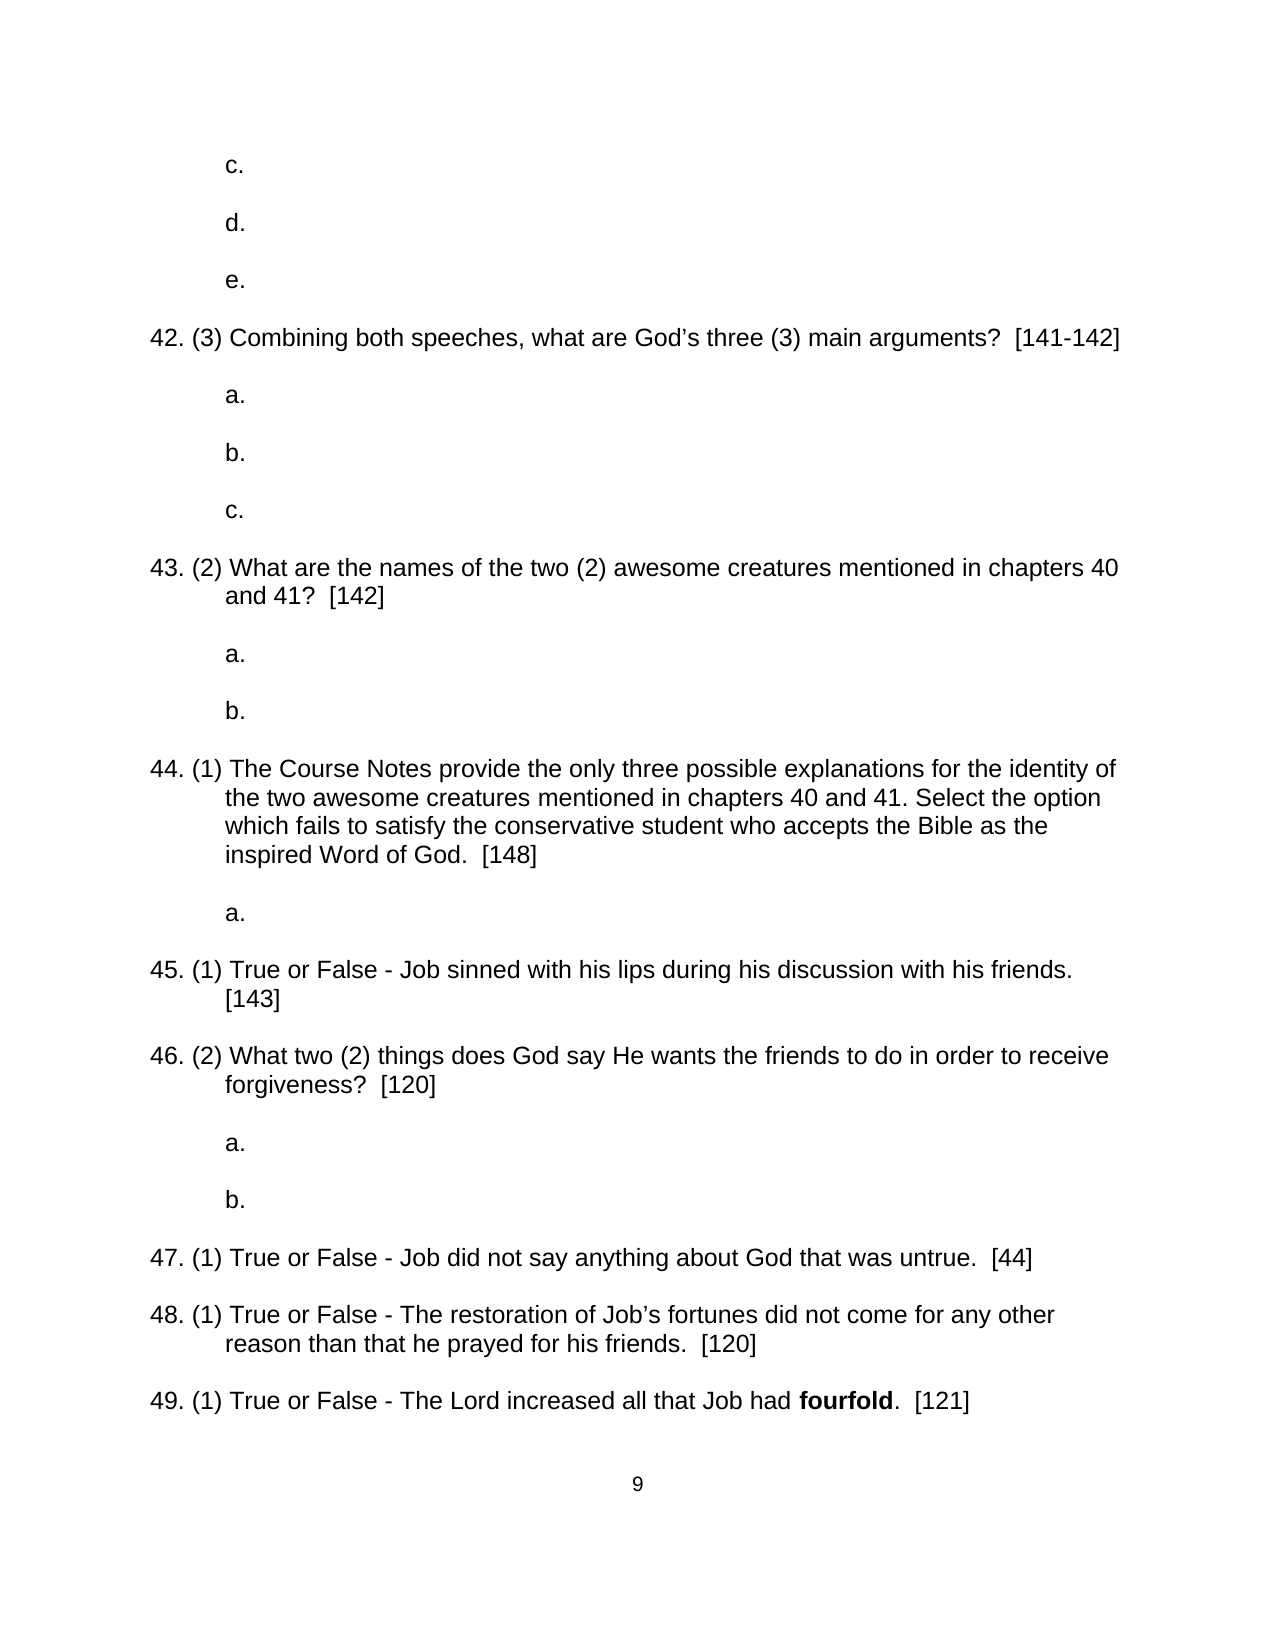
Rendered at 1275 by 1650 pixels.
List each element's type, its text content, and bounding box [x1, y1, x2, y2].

text b. [225, 1185, 1125, 1214]
text 45. (1) True or False - Job sinned with his lips during his discussion with his friends. [143] [150, 955, 1125, 1012]
text 42. (3) Combining both speeches, what are God’s three (3) main arguments? [141-142] [150, 322, 1125, 351]
text 49. (1) True or False - The Lord increased all that Job had fourfold. [121] [150, 1386, 1125, 1415]
text e. [225, 265, 1125, 294]
text a. [225, 639, 1125, 667]
text a. [225, 1127, 1125, 1156]
text c. [225, 150, 1125, 179]
text c. [225, 495, 1125, 524]
text 46. (2) What two (2) things does God say He wants the friends to do in order to receive forgiveness? [120] [150, 1041, 1125, 1099]
text a. [225, 380, 1125, 409]
text 48. (1) True or False - The restoration of Job’s fortunes did not come for any other reason than that he prayed for his friends. [120] [150, 1300, 1125, 1357]
text b. [225, 696, 1125, 725]
text 44. (1) The Course Notes provide the only three possible explanations for the identity of the two awesome creatures mentioned in chapters 40 and 41. Select the option which fails to satisfy the conservative student who accepts the Bible as the inspired Word of God. [148] [150, 754, 1125, 869]
text 47. (1) True or False - Job did not say anything about God that was untrue. [44] [150, 1242, 1125, 1271]
text b. [225, 437, 1125, 466]
text 43. (2) What are the names of the two (2) awesome creatures mentioned in chapters 40 and 41? [142] [150, 552, 1125, 610]
text a. [150, 897, 1125, 926]
text d. [225, 207, 1125, 236]
